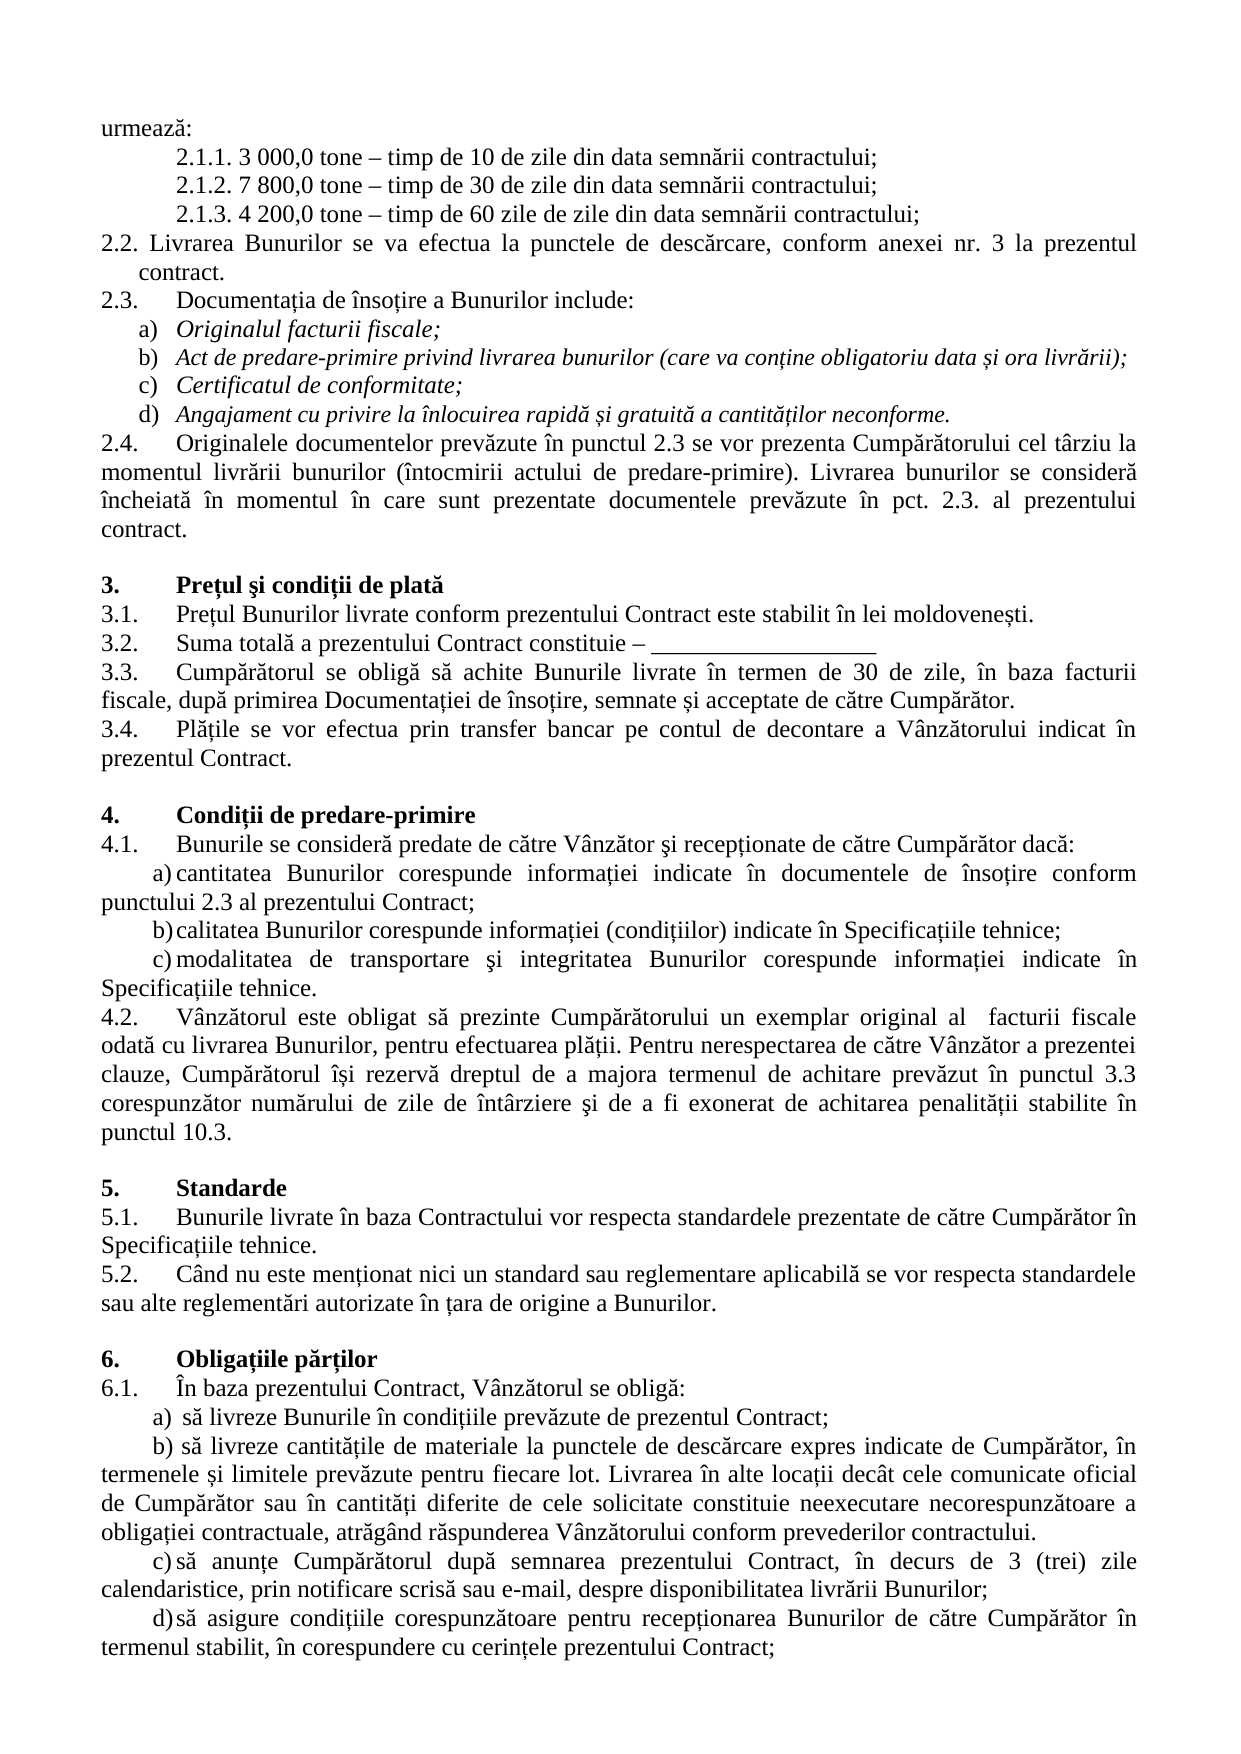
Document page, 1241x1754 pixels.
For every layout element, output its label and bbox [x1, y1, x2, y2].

table_header [74, 104, 1133, 1661]
